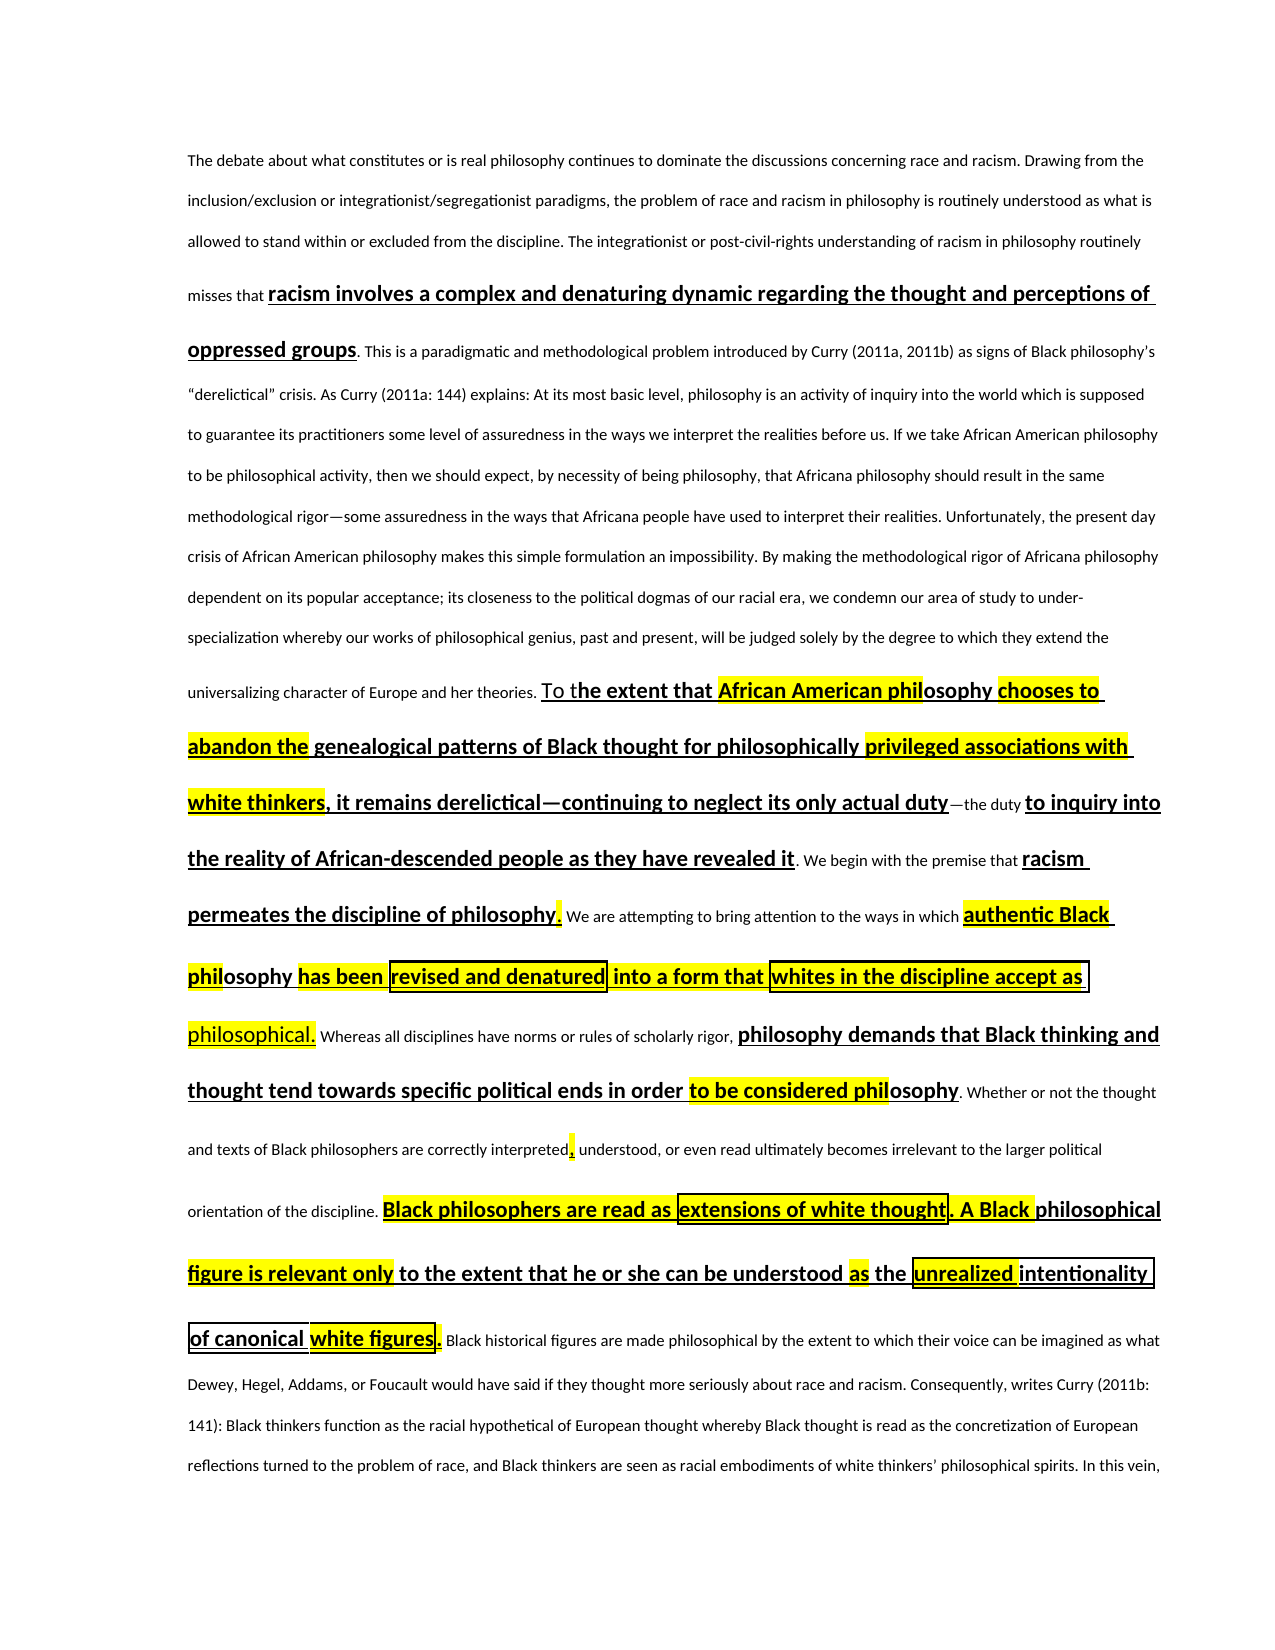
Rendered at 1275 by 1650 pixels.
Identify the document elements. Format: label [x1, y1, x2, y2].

text [187, 150, 1162, 1476]
